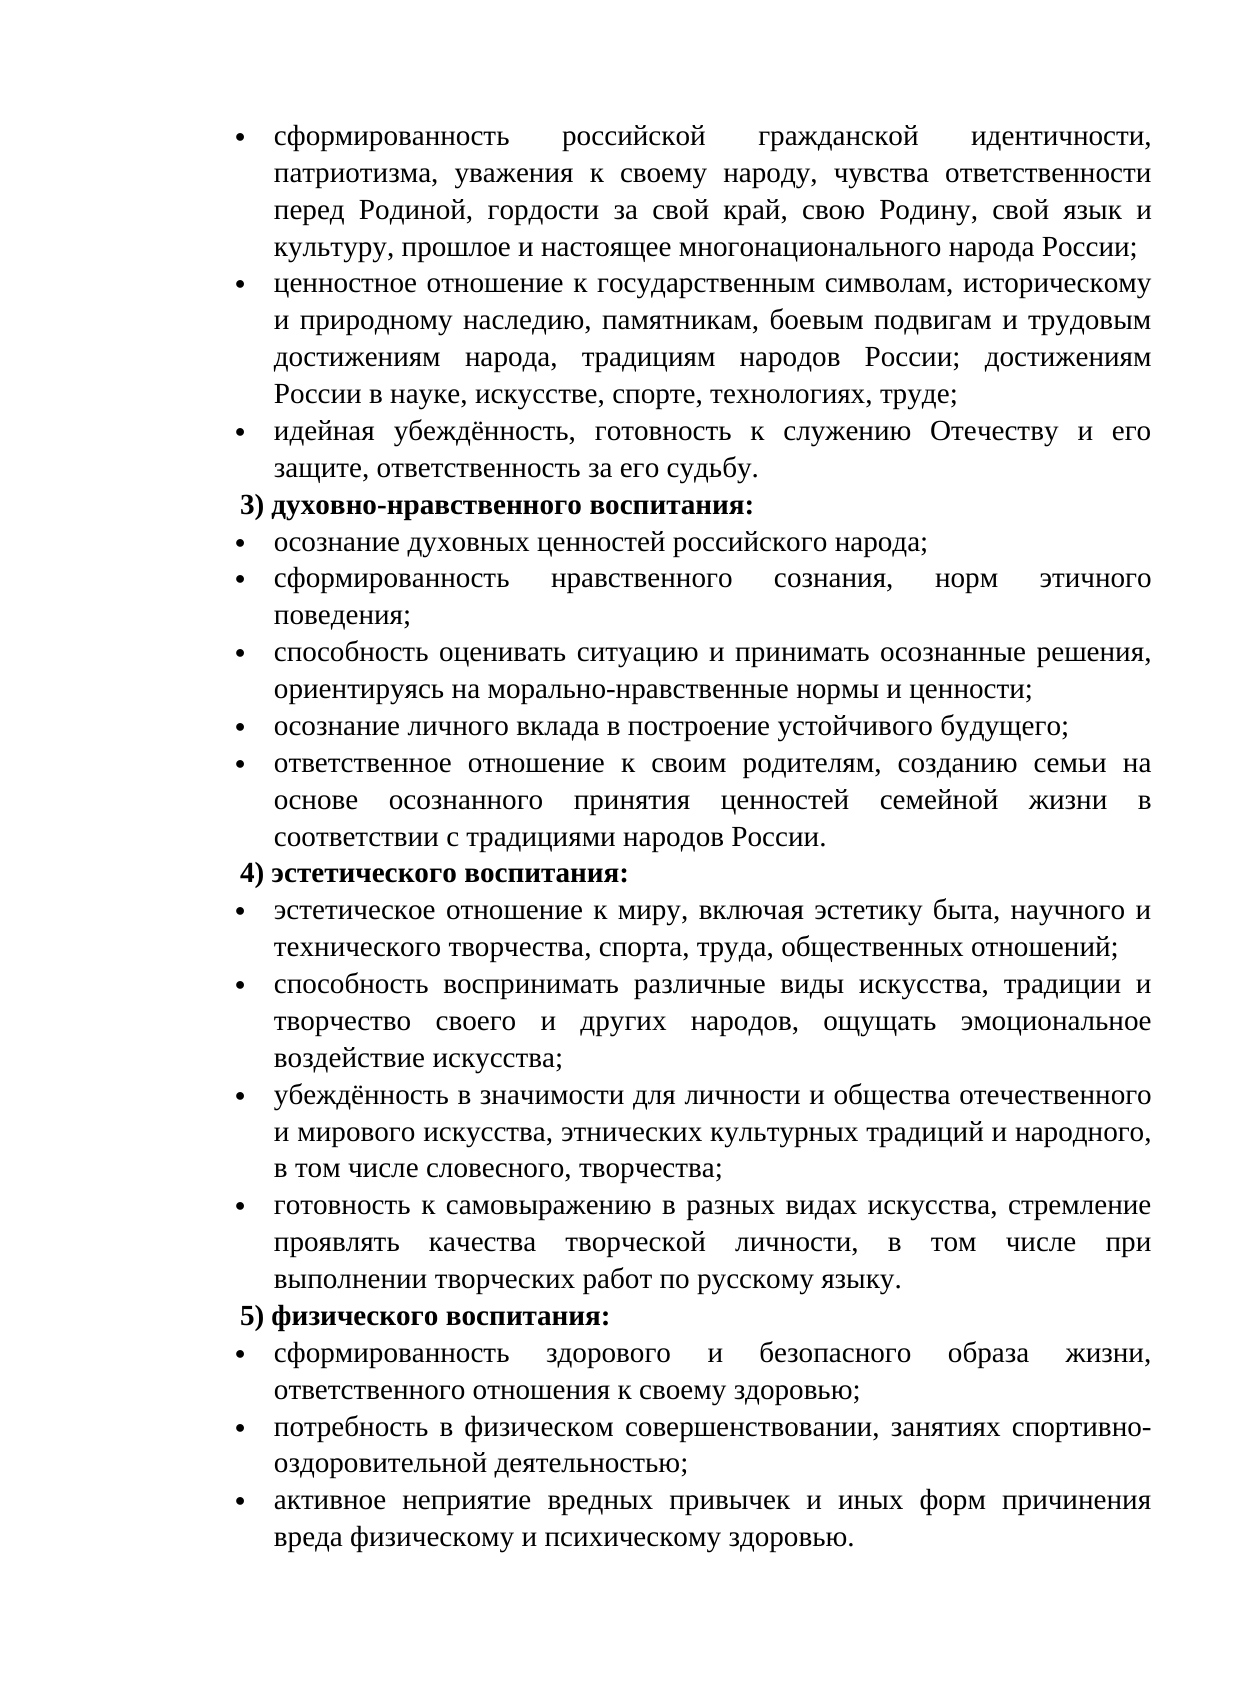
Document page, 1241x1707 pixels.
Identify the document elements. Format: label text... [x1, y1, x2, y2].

list осознание личного вклада в построение устойчивого будущего; [236, 708, 1152, 742]
text 3) духовно-нравственного воспитания: [177, 487, 1152, 520]
list ценностное отношение к государственным символам, историческому и природному наследию, памятникам, боевым подвигам и трудовым достижениям народа, традициям народов России; достижениям России в науке, искусстве, спорте, технологиях, труде; [236, 266, 1152, 410]
list способность воспринимать различные виды искусства, традиции и творчество своего и других народов, ощущать эмоциональное воздействие искусства; [236, 966, 1152, 1073]
list осознание духовных ценностей российского народа; [236, 524, 1152, 557]
list активное неприятие вредных привычек и иных форм причинения вреда физическому и психическому здоровью. [236, 1482, 1152, 1553]
list убеждённость в значимости для личности и общества отечественного и мирового искусства, этнических культурных традиций и народного, в том числе словесного, творчества; [236, 1077, 1152, 1184]
list потребность в физическом совершенствовании, занятиях спортивно-оздоровительной деятельностью; [236, 1409, 1152, 1479]
list идейная убеждённость, готовность к служению Отечеству и его защите, ответственность за его судьбу. [236, 413, 1152, 483]
text 5) физического воспитания: [177, 1298, 1152, 1332]
list готовность к самовыражению в разных видах искусства, стремление проявлять качества творческой личности, в том числе при выполнении творческих работ по русскому языку. [236, 1187, 1152, 1295]
list способность оценивать ситуацию и принимать осознанные решения, ориентируясь на морально-нравственные нормы и ценности; [236, 634, 1152, 705]
list сформированность нравственного сознания, норм этичного поведения; [236, 561, 1152, 631]
text 4) эстетического воспитания: [177, 856, 1152, 889]
list ответственное отношение к своим родителям, созданию семьи на основе осознанного принятия ценностей семейной жизни в соответствии с традициями народов России. [236, 745, 1152, 852]
list сформированность здорового и безопасного образа жизни, ответственного отношения к своему здоровью; [236, 1335, 1152, 1405]
list эстетическое отношение к миру, включая эстетику быта, научного и технического творчества, спорта, труда, общественных отношений; [236, 892, 1152, 963]
list сформированность российской гражданской идентичности, патриотизма, уважения к своему народу, чувства ответственности перед Родиной, гордости за свой край, свою Родину, свой язык и культуру, прошлое и настоящее многонационального народа России; [236, 118, 1152, 262]
